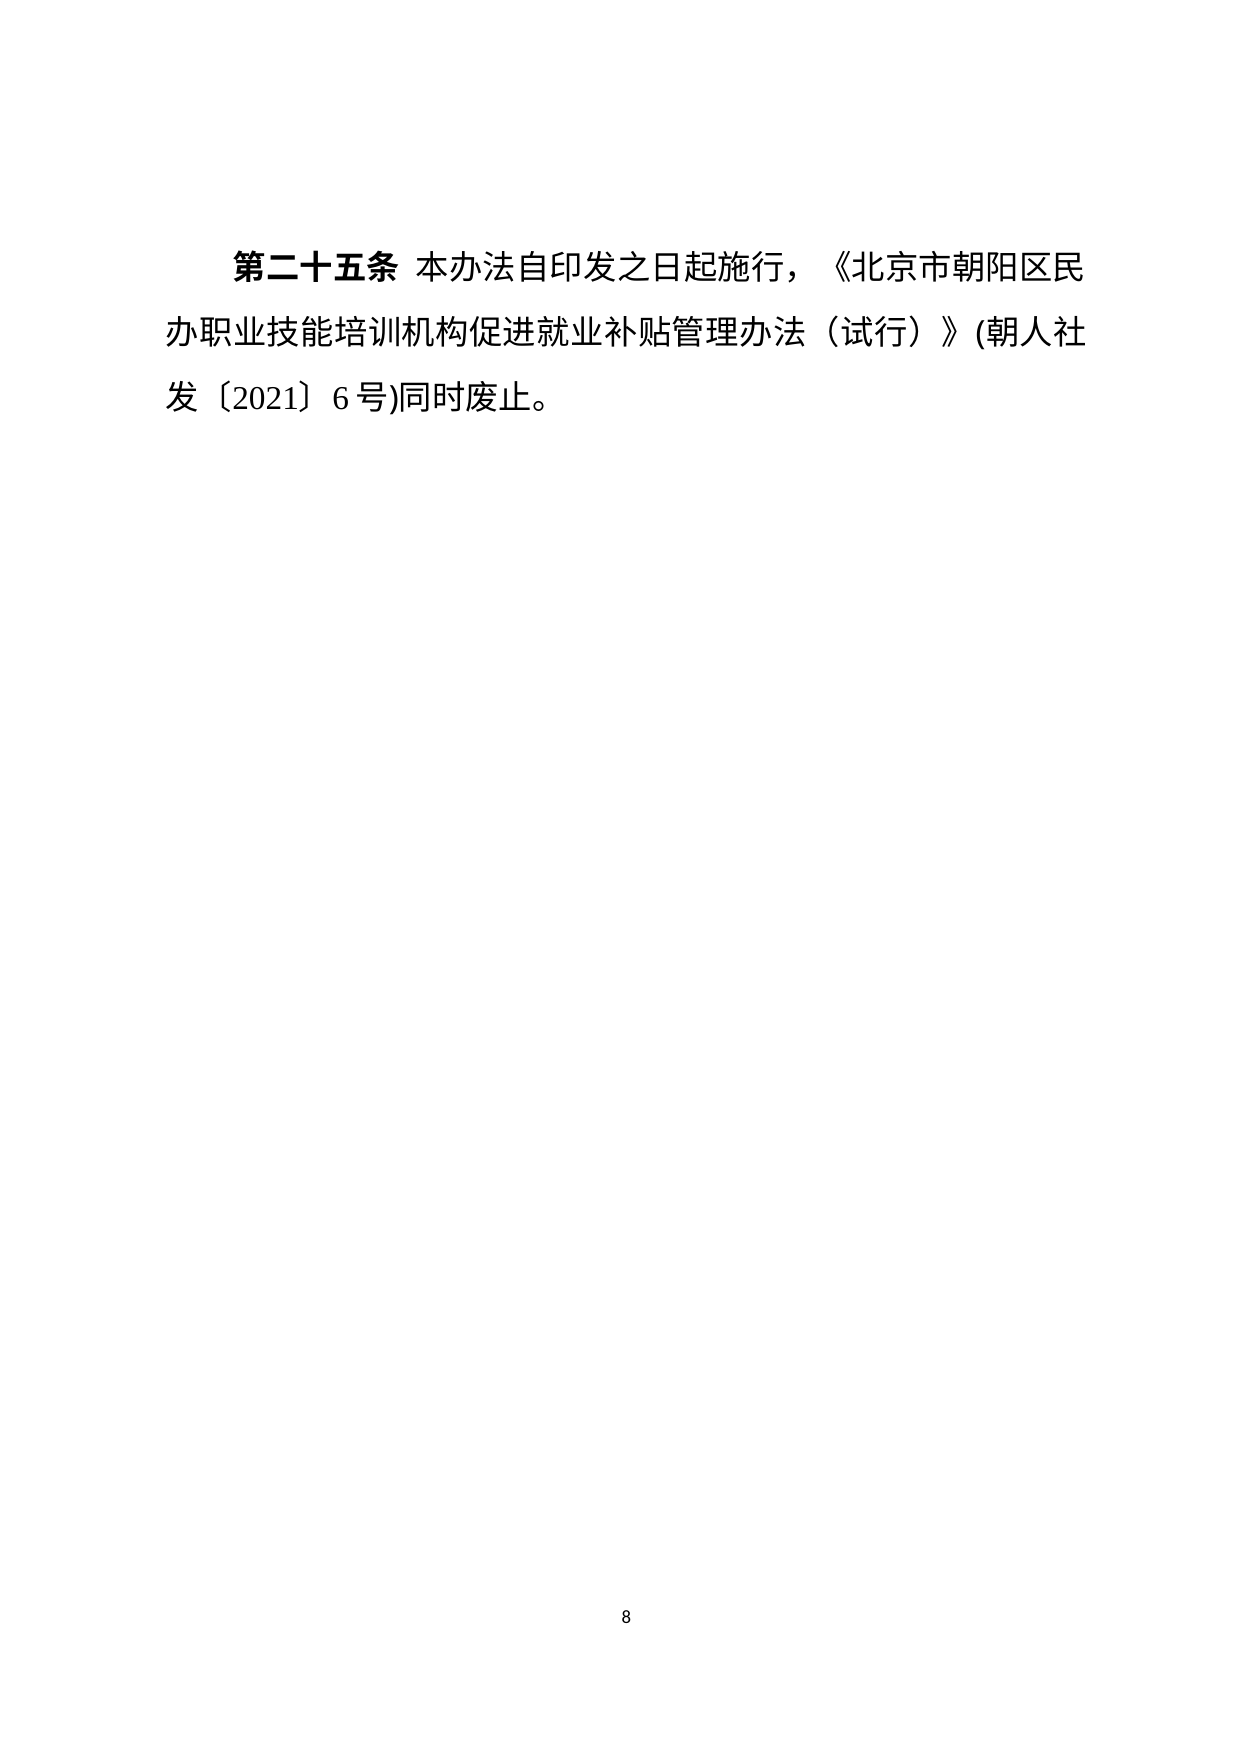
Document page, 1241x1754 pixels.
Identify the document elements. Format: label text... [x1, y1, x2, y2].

text 第二十五条 本办法自印发之日起施行，《北京市朝阳区民办职业技能培训机构促进就业补贴管理办法（试行）》(朝人社发〔2021〕6号)同时废止。 [165, 233, 1087, 428]
